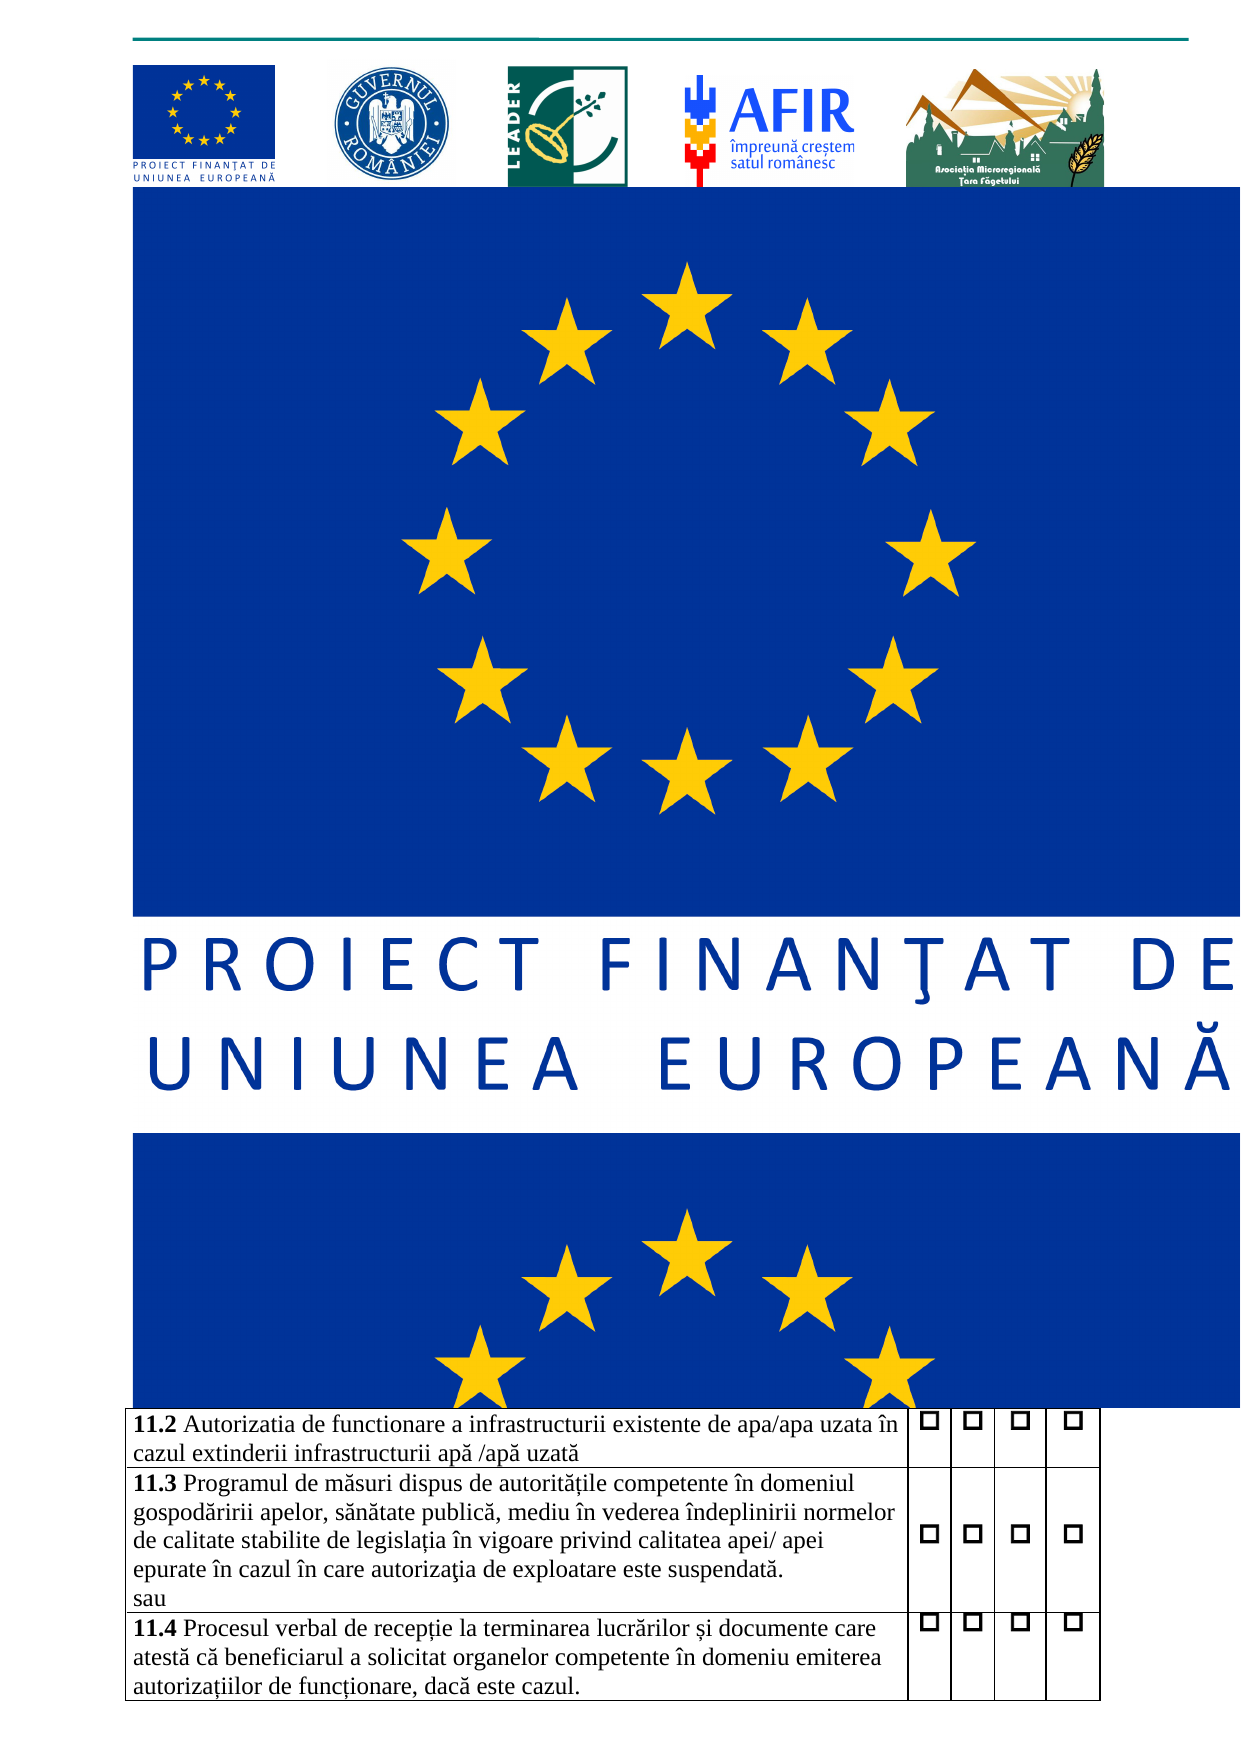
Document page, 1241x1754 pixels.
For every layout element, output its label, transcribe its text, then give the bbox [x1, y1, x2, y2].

table_cell [1047, 1468, 1099, 1612]
table_cell [952, 1409, 994, 1467]
table_cell [909, 1409, 950, 1467]
table_cell 11.3 Programul de măsuri dispus de autoritățile competente în domeniul gospodăririi apelor, sănătate publică, mediu în vederea îndeplinirii normelor de calitate stabilite de legislația în vigoare privind calitatea apei/ apei epurate în cazul în care autorizaţia de exploatare este suspendată. sau [126, 1468, 907, 1612]
table_cell [909, 1613, 950, 1700]
table_cell [995, 1409, 1045, 1467]
table_cell [995, 1613, 1045, 1700]
table_cell [952, 1468, 994, 1612]
picture [132, 59, 1241, 1408]
table_cell 11.4 Procesul verbal de recepție la terminarea lucrărilor și documente care atestă că beneficiarul a solicitat organelor competente în domeniu emiterea autorizațiilor de funcționare, dacă este cazul. [126, 1613, 907, 1700]
table_cell [909, 1468, 950, 1612]
table_cell [1047, 1409, 1099, 1467]
table_cell [1047, 1613, 1099, 1700]
table_cell [952, 1613, 994, 1700]
table_cell [995, 1468, 1045, 1612]
table_cell 11.2 Autorizatia de functionare a infrastructurii existente de apa/apa uzata în cazul extinderii infrastructurii apă /apă uzată [126, 1409, 907, 1467]
